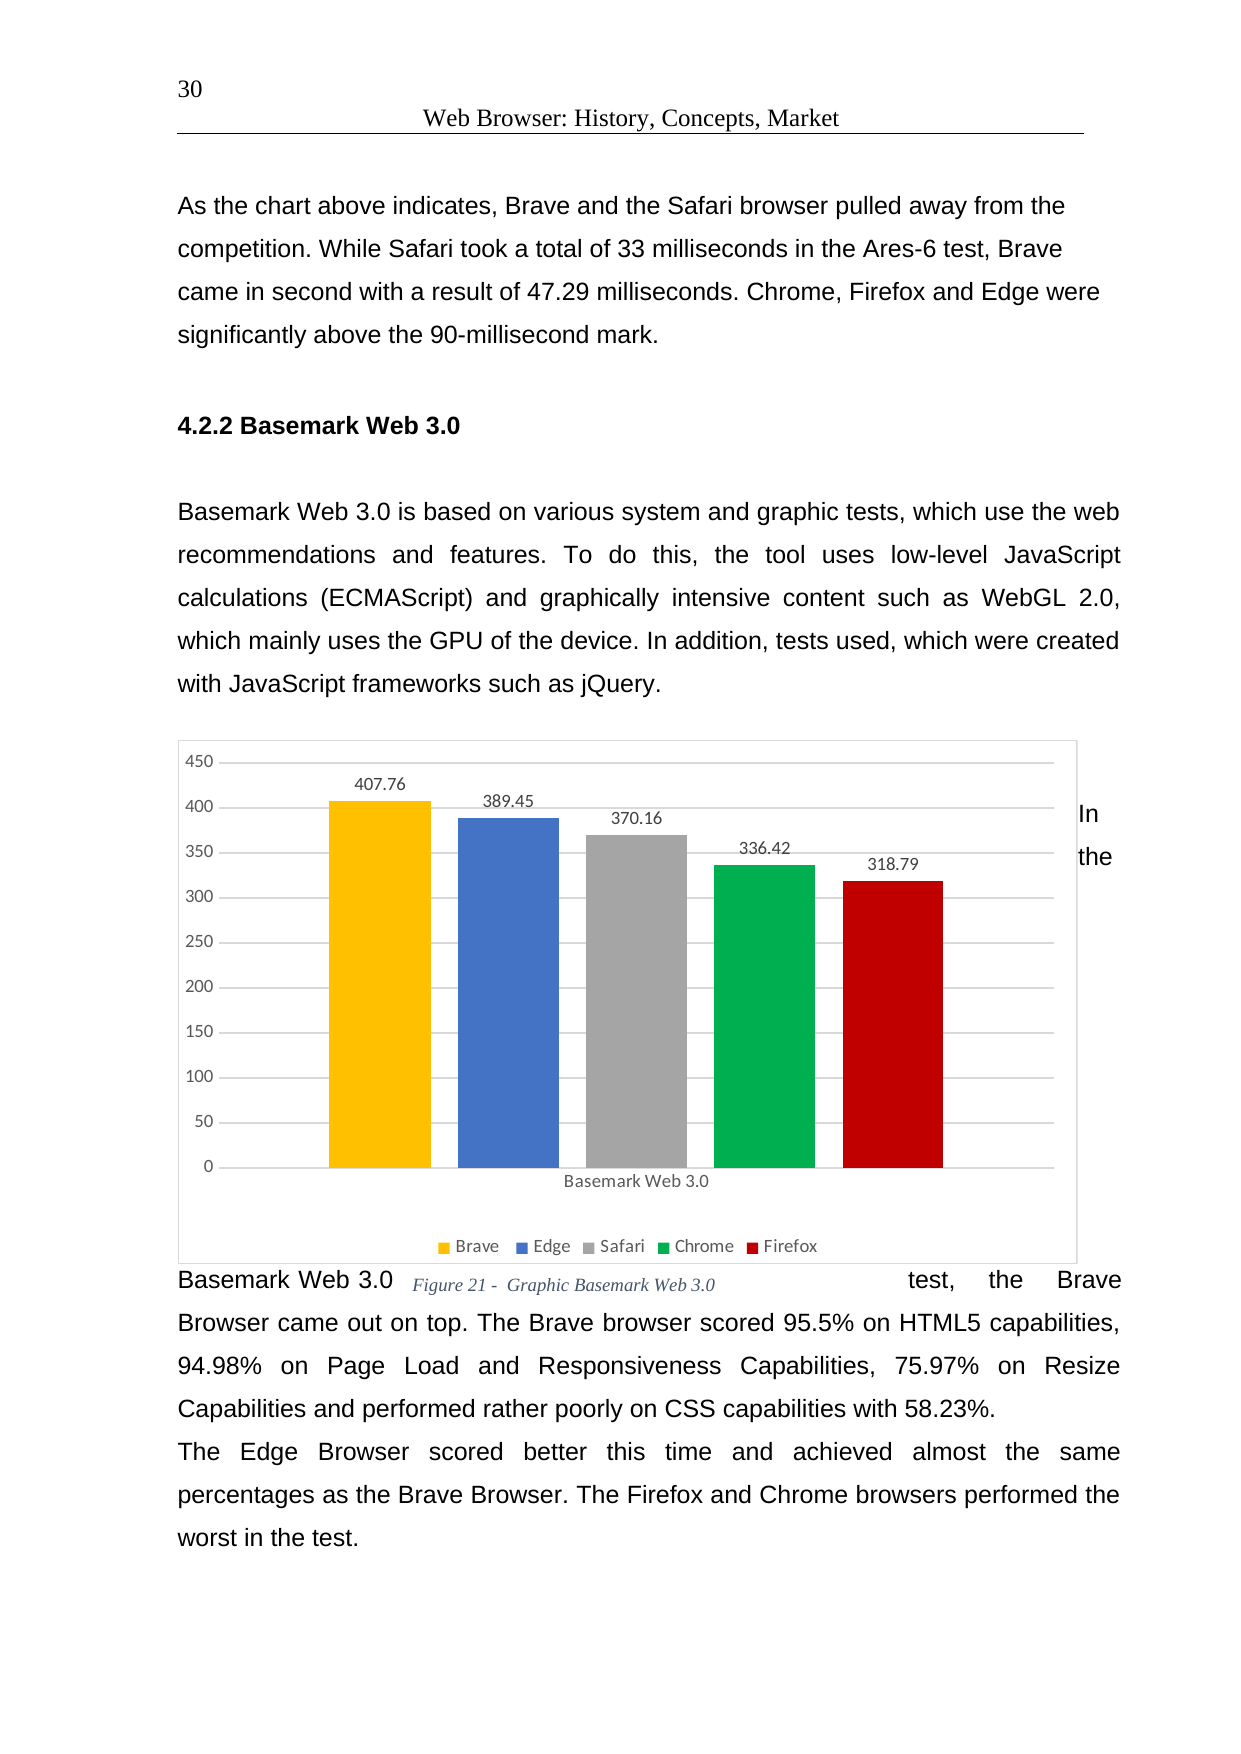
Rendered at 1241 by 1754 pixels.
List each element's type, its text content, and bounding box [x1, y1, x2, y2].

text In the Basemark Web 3.0 test, the Brave Browser came out on top. The Brave browser scored 95.5% on HTML5 capabilities, 94.98% on Page Load and Responsiveness Capabilities, 75.97% on Resize Capabilities and performed rather poorly on CSS capabilities with 58.23%. [177, 799, 1122, 1423]
text Basemark Web 3.0 is based on various system and graphic tests, which use the web recommendations and features. To do this, the tool uses low-level JavaScript calculations (ECMAScript) and graphically intensive content such as WebGL 2.0, which mainly uses the GPU of the device. In addition, tests used, which were created with JavaScript frameworks such as jQuery. [177, 497, 1122, 698]
text As the chart above indicates, Brave and the Safari browser pulled away from the competition. While Safari took a total of 33 milliseconds in the Ares-6 test, Brave came in second with a result of 47.29 milliseconds. Chrome, Firefox and Edge were significantly above the 90-millisecond mark. [177, 191, 1122, 349]
subtitle 4.2.2 Basemark Web 3.0 [177, 411, 1122, 439]
text The Edge Browser scored better this time and achieved almost the same percentages as the Brave Browser. The Firefox and Chrome browsers performed the worst in the test. [177, 1437, 1122, 1552]
